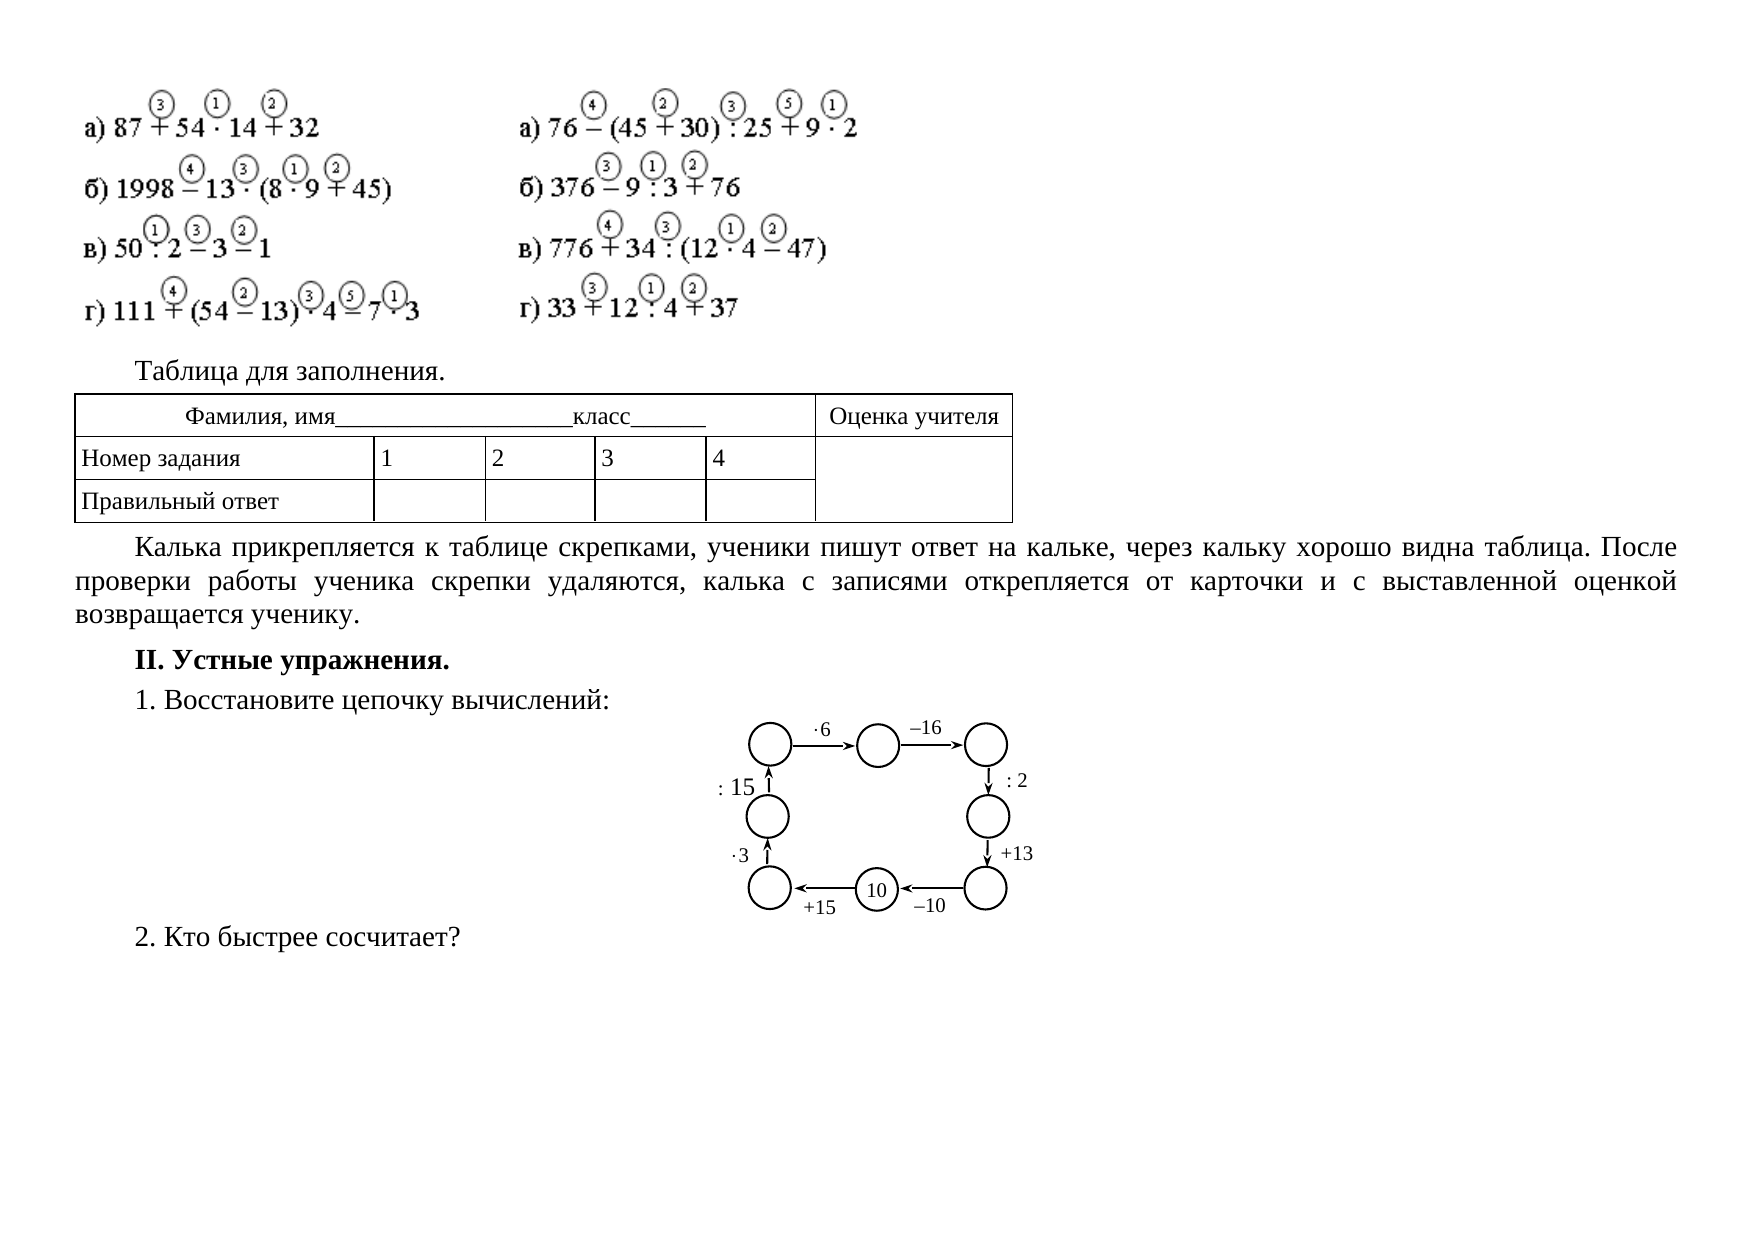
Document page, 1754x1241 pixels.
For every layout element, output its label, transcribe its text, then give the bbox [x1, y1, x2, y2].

text Калька прикрепляется к таблице скрепками, ученики пишут ответ на кальке, через кальку хорошо видна таблица. После проверки работы ученика скрепки удаляются, калька с записями открепляется от карточки и с выставленной оценкой возвращается ученику. [75, 529, 1679, 630]
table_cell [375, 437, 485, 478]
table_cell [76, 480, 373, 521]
text II. Устные упражнения. [75, 642, 1679, 676]
text 2. Кто быстрее сосчитает? [75, 919, 1679, 952]
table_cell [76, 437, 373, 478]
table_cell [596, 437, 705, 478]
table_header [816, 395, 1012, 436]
picture [81, 87, 893, 347]
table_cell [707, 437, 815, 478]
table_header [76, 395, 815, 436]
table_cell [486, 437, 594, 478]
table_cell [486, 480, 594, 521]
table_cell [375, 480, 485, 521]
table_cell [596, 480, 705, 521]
text Таблица для заполнения. [75, 353, 1679, 387]
text 1. Восстановите цепочку вычислений: [75, 682, 1679, 716]
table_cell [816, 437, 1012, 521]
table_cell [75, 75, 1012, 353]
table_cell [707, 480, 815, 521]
